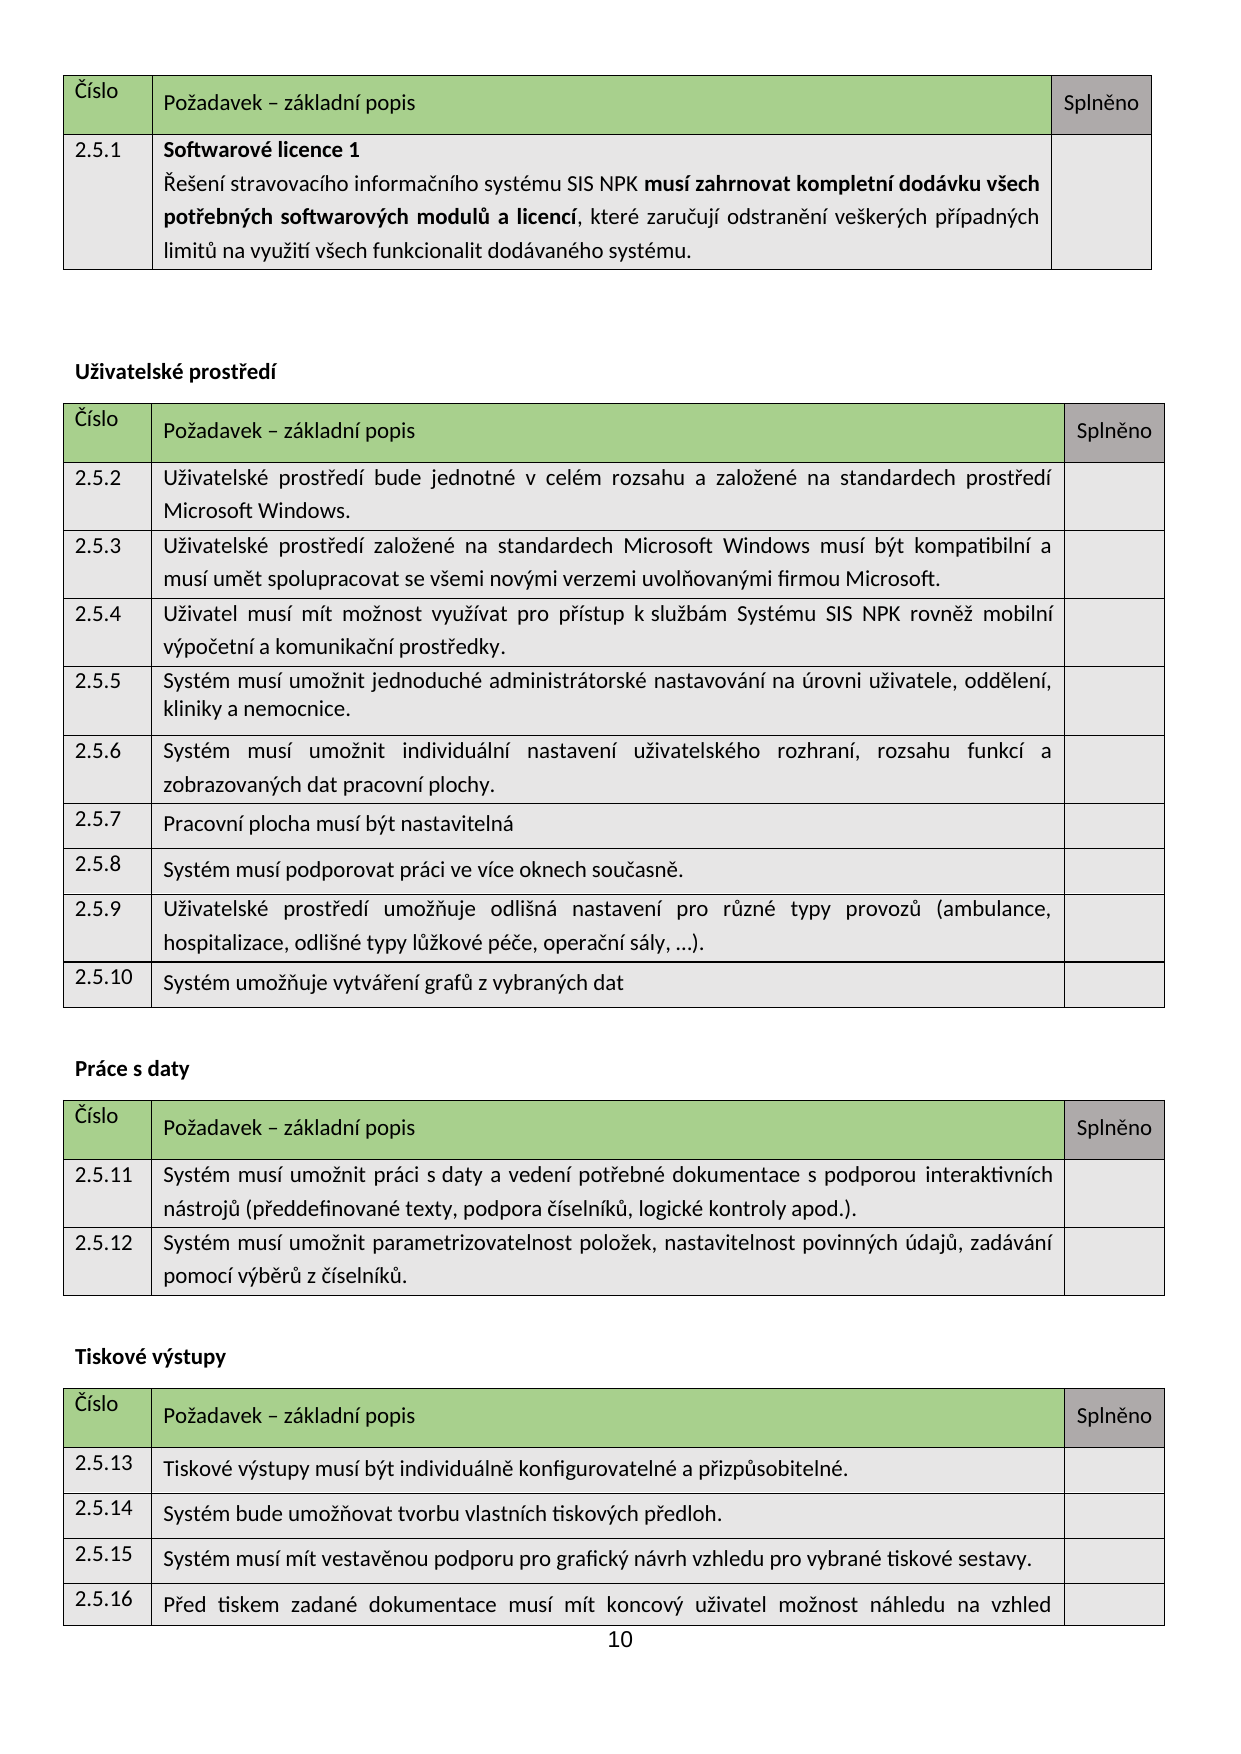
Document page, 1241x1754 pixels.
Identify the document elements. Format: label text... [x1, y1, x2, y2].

table_cell [1065, 849, 1164, 893]
table_cell 2.5.13 [64, 1448, 151, 1492]
table_header Číslo [64, 1389, 151, 1447]
table_header Číslo [64, 404, 151, 462]
table_cell Systém musí umožnit individuální nastavení uživatelského rozhraní, rozsahu funkcí a zobrazovaných dat pracovní plochy. [152, 736, 1064, 803]
table_cell 2.5.16 [64, 1584, 151, 1625]
table_header Požadavek – základní popis [152, 1389, 1064, 1447]
table_cell [1052, 135, 1151, 269]
table_cell [1065, 599, 1164, 666]
table_header Číslo [64, 76, 152, 134]
table_cell [1065, 895, 1164, 961]
table_cell 2.5.3 [64, 531, 151, 598]
table_header Splněno [1065, 404, 1164, 462]
table_header Splněno [1065, 1389, 1164, 1447]
table_cell [1065, 1539, 1164, 1583]
table_cell [1065, 1448, 1164, 1492]
table_header Požadavek – základní popis [153, 76, 1051, 134]
table_cell [1065, 963, 1164, 1007]
table_cell [1065, 531, 1164, 598]
table_cell 2.5.1 [64, 135, 152, 269]
table_cell Tiskové výstupy musí být individuálně konfigurovatelné a přizpůsobitelné. [152, 1448, 1064, 1492]
table_cell Uživatelské prostředí bude jednotné v celém rozsahu a založené na standardech prostředí Microsoft Windows. [152, 463, 1064, 530]
table_cell Systém bude umožňovat tvorbu vlastních tiskových předloh. [152, 1494, 1064, 1538]
table_cell [1065, 667, 1164, 735]
table_cell [1065, 1228, 1164, 1295]
table_cell Uživatelské prostředí umožňuje odlišná nastavení pro různé typy provozů (ambulance, hospitalizace, odlišné typy lůžkové péče, operační sály, …). [152, 895, 1064, 961]
table_cell 2.5.8 [64, 849, 151, 893]
table_cell 2.5.2 [64, 463, 151, 530]
table_cell 2.5.11 [64, 1160, 151, 1227]
table_cell 2.5.7 [64, 804, 151, 848]
table_cell Systém musí podporovat práci ve více oknech současně. [152, 849, 1064, 893]
table_header Splněno [1065, 1101, 1164, 1159]
table_cell Systém musí mít vestavěnou podporu pro grafický návrh vzhledu pro vybrané tiskové sestavy. [152, 1539, 1064, 1583]
table_cell 2.5.10 [64, 963, 151, 1007]
table_cell Systém umožňuje vytváření grafů z vybraných dat [152, 963, 1064, 1007]
table_cell [1065, 1160, 1164, 1227]
table_cell [1065, 1494, 1164, 1538]
table_cell 2.5.14 [64, 1494, 151, 1538]
table_cell 2.5.4 [64, 599, 151, 666]
text Práce s daty [75, 1054, 1165, 1082]
table_cell [1065, 463, 1164, 530]
table_cell 2.5.12 [64, 1228, 151, 1295]
table_cell Pracovní plocha musí být nastavitelná [152, 804, 1064, 848]
table_header Požadavek – základní popis [152, 404, 1064, 462]
table_cell 2.5.15 [64, 1539, 151, 1583]
table_cell Uživatel musí mít možnost využívat pro přístup k službám Systému SIS NPK rovněž mobilní výpočetní a komunikační prostředky. [152, 599, 1064, 666]
table_header Splněno [1052, 76, 1151, 134]
table_cell Systém musí umožnit parametrizovatelnost položek, nastavitelnost povinných údajů, zadávání pomocí výběrů z číselníků. [152, 1228, 1064, 1295]
table_cell [1065, 804, 1164, 848]
text Uživatelské prostředí [75, 357, 1165, 385]
table_cell [1065, 736, 1164, 803]
table_cell [1065, 1584, 1164, 1625]
table_cell Systém musí umožnit práci s daty a vedení potřebné dokumentace s podporou interaktivních nástrojů (předdefinované texty, podpora číselníků, logické kontroly apod.). [152, 1160, 1064, 1227]
text Tiskové výstupy [75, 1342, 1165, 1370]
table_cell 2.5.6 [64, 736, 151, 803]
table_header Číslo [64, 1101, 151, 1159]
table_cell 2.5.9 [64, 895, 151, 961]
table_cell Uživatelské prostředí založené na standardech Microsoft Windows musí být kompatibilní a musí umět spolupracovat se všemi novými verzemi uvolňovanými firmou Microsoft. [152, 531, 1064, 598]
table_cell Systém musí umožnit jednoduché administrátorské nastavování na úrovni uživatele, oddělení, kliniky a nemocnice. [152, 667, 1064, 735]
table_cell 2.5.5 [64, 667, 151, 735]
table_cell Softwarové licence 1 Řešení stravovacího informačního systému SIS NPK musí zahrnovat kompletní dodávku všech potřebných softwarových modulů a licencí, které zaručují odstranění veškerých případných limitů na využití všech funkcionalit dodávaného systému. [153, 135, 1051, 269]
table_header Požadavek – základní popis [152, 1101, 1064, 1159]
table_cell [152, 1584, 1064, 1625]
